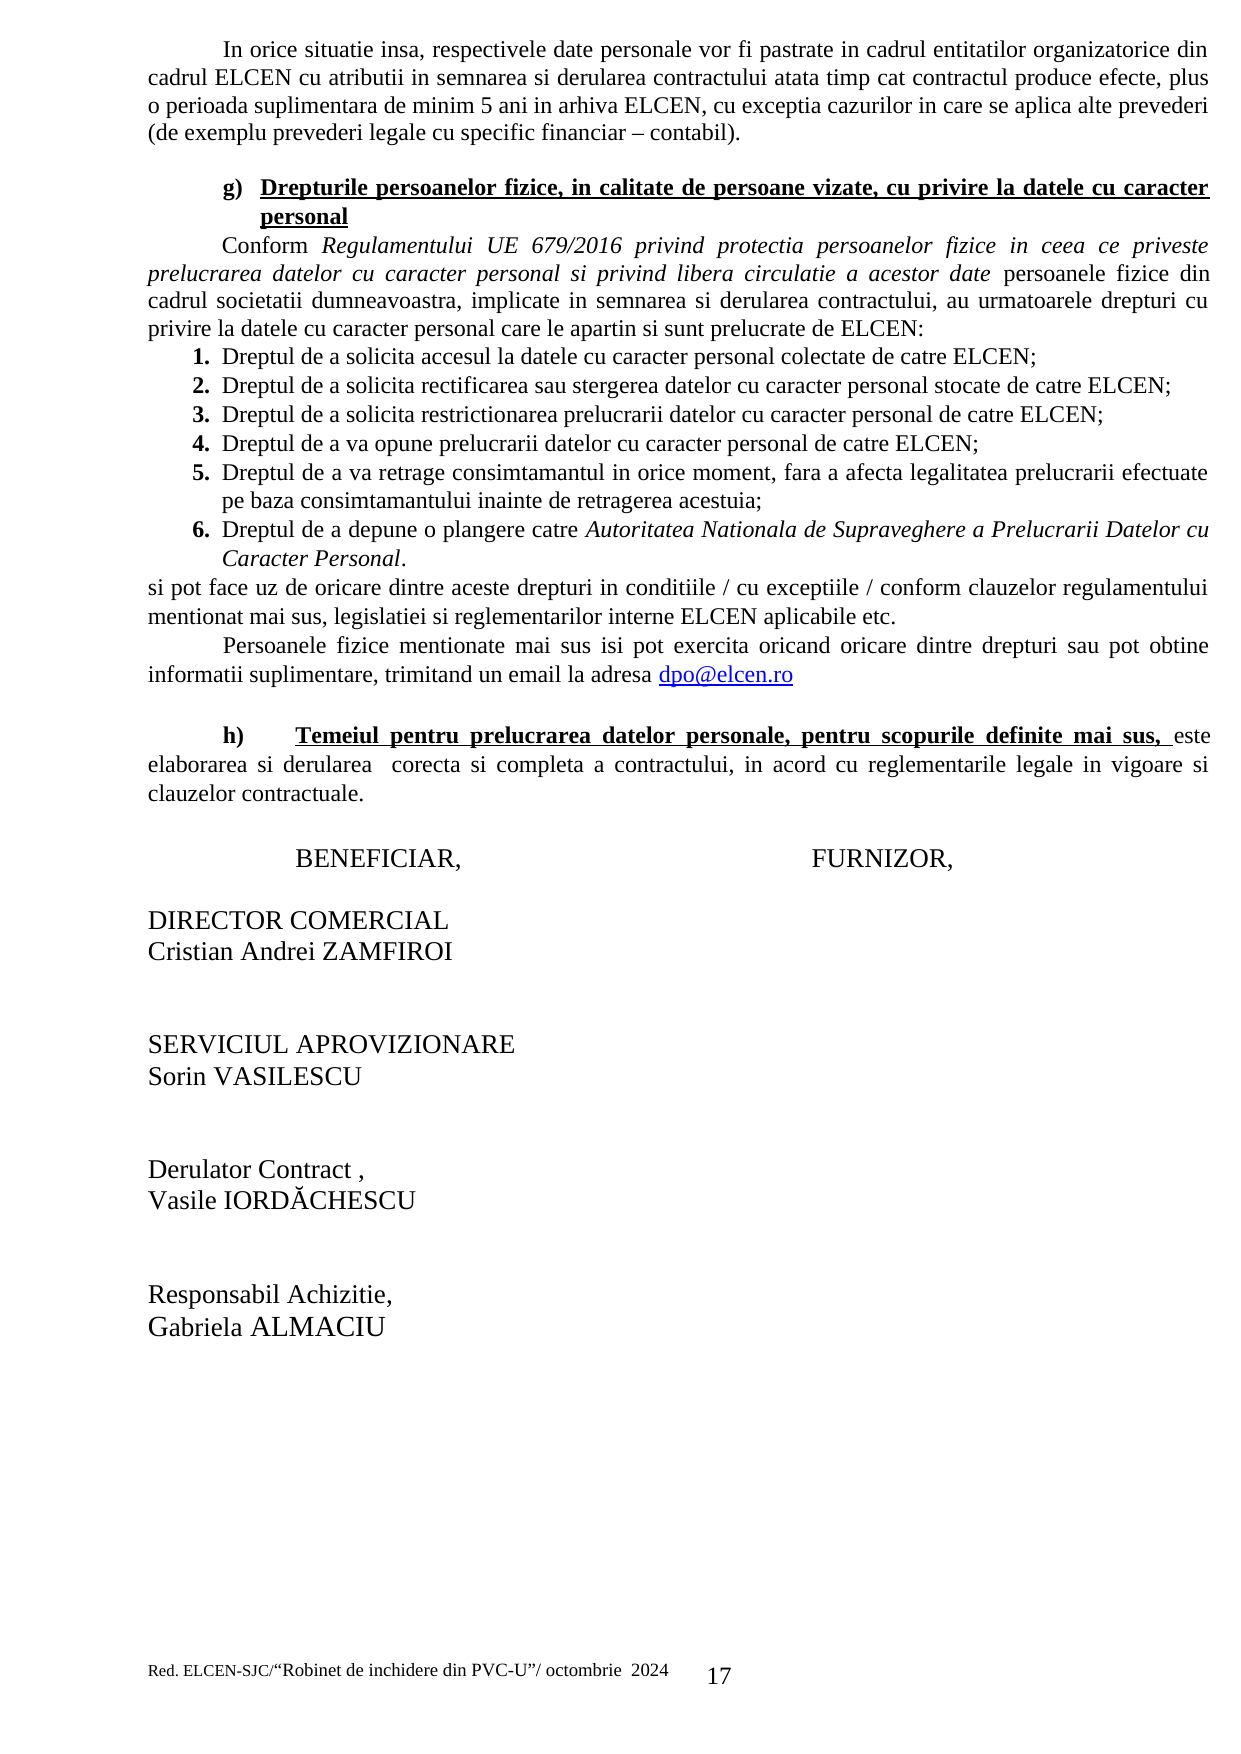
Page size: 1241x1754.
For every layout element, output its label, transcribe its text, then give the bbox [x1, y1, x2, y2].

list Dreptul de a depune o plangere catre Autoritatea Nationala de Supraveghere a Prelucrarii Datelor cu Caracter Personal. [192, 516, 1211, 572]
list Drepturile persoanelor fizice, in calitate de persoane vizate, cu privire la datele cu caracter personal [223, 173, 1211, 230]
text Derulator Contract , [148, 1153, 1211, 1184]
text BENEFICIAR, FURNIZOR, [221, 842, 1211, 873]
list Dreptul de a va opune prelucrarii datelor cu caracter personal de catre ELCEN; [192, 429, 1211, 456]
list si pot face uz de oricare dintre aceste drepturi in conditiile / cu exceptiile / conform clauzelor regulamentului mentionat mai sus, legislatiei si reglementarilor interne ELCEN aplicabile etc. [148, 573, 1211, 630]
list Dreptul de a solicita restrictionarea prelucrarii datelor cu caracter personal de catre ELCEN; [192, 400, 1211, 427]
list Dreptul de a va retrage consimtamantul in orice moment, fara a afecta legalitatea prelucrarii efectuate pe baza consimtamantului inainte de retragerea acestuia; [192, 458, 1211, 514]
text Sorin VASILESCU [148, 1060, 1211, 1091]
text Gabriela ALMACIU [148, 1309, 1211, 1342]
text Persoanele fizice mentionate mai sus isi pot exercita oricand oricare dintre drepturi sau pot obtine informatii suplimentare, trimitand un email la adresa dpo@elcen.ro [148, 631, 1211, 688]
list Temeiul pentru prelucrarea datelor personale, pentru scopurile definite mai sus, este elaborarea si derularea corecta si completa a contractului, in acord cu reglementarile legale in vigoare si clauzelor contractuale. [148, 721, 1211, 807]
list Dreptul de a solicita rectificarea sau stergerea datelor cu caracter personal stocate de catre ELCEN; [192, 371, 1211, 398]
text Vasile IORDĂCHESCU [148, 1184, 1211, 1216]
text Conform Regulamentului UE 679/2016 privind protectia persoanelor fizice in ceea ce priveste prelucrarea datelor cu caracter personal si privind libera circulatie a acestor date persoanele fizice din cadrul societatii dumneavoastra, implicate in semnarea si derularea contractului, au urmatoarele drepturi cu privire la datele cu caracter personal care le apartin si sunt prelucrate de ELCEN: [148, 231, 1211, 342]
text DIRECTOR COMERCIAL [148, 904, 1211, 935]
list Dreptul de a solicita accesul la datele cu caracter personal colectate de catre ELCEN; [192, 342, 1211, 369]
text Cristian Andrei ZAMFIROI [148, 935, 1211, 966]
text Responsabil Achizitie, [148, 1278, 1211, 1309]
text SERVICIUL APROVIZIONARE [148, 1029, 1211, 1060]
text In orice situatie insa, respectivele date personale vor fi pastrate in cadrul entitatilor organizatorice din cadrul ELCEN cu atributii in semnarea si derularea contractului atata timp cat contractul produce efecte, plus o perioada suplimentara de minim 5 ani in arhiva ELCEN, cu exceptia cazurilor in care se aplica alte prevederi (de exemplu prevederi legale cu specific financiar – contabil). [148, 35, 1211, 146]
